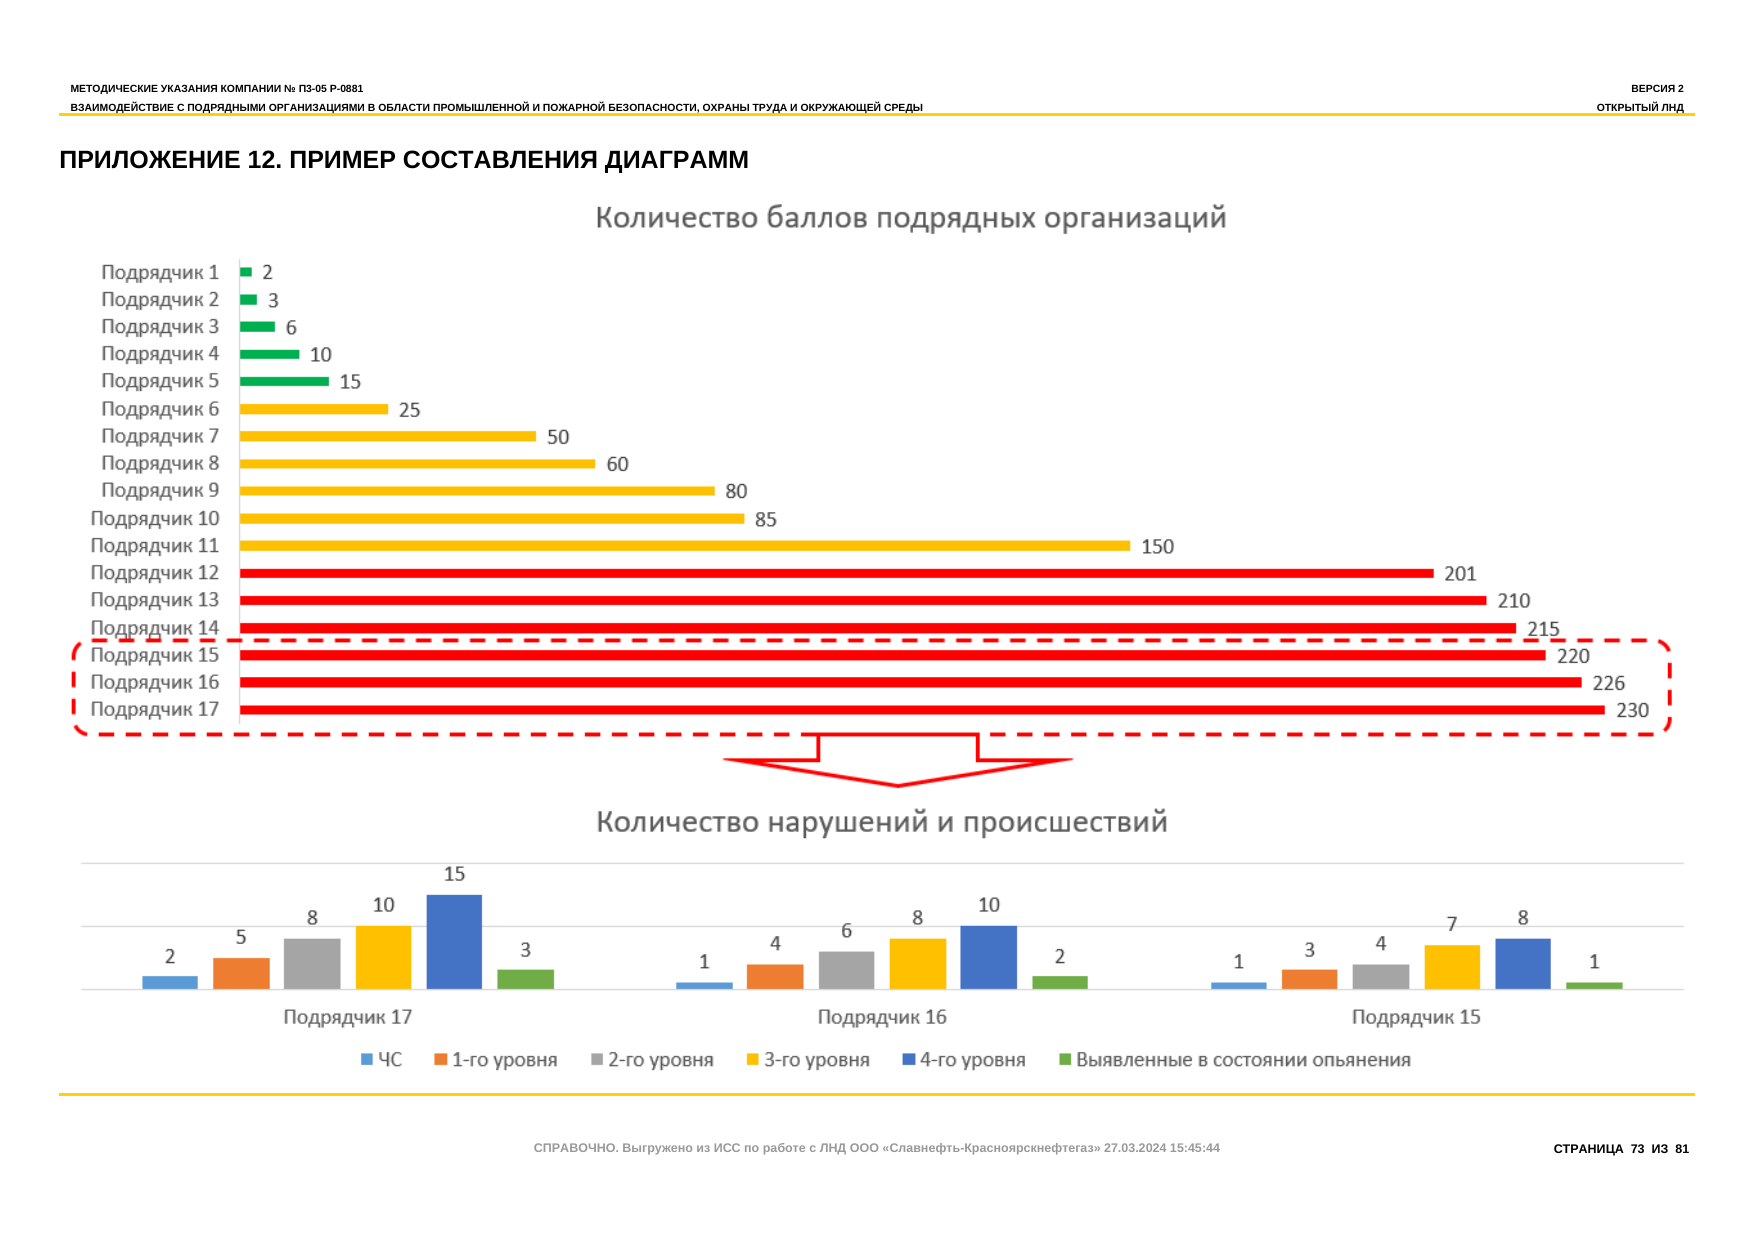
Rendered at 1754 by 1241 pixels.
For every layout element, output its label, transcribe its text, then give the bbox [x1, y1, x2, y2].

picture [59, 198, 1695, 1078]
subtitle ПРИЛОЖЕНИЕ 12. ПРИМЕР СОСТАВЛЕНИЯ ДИАГРАММ [59, 145, 1695, 174]
